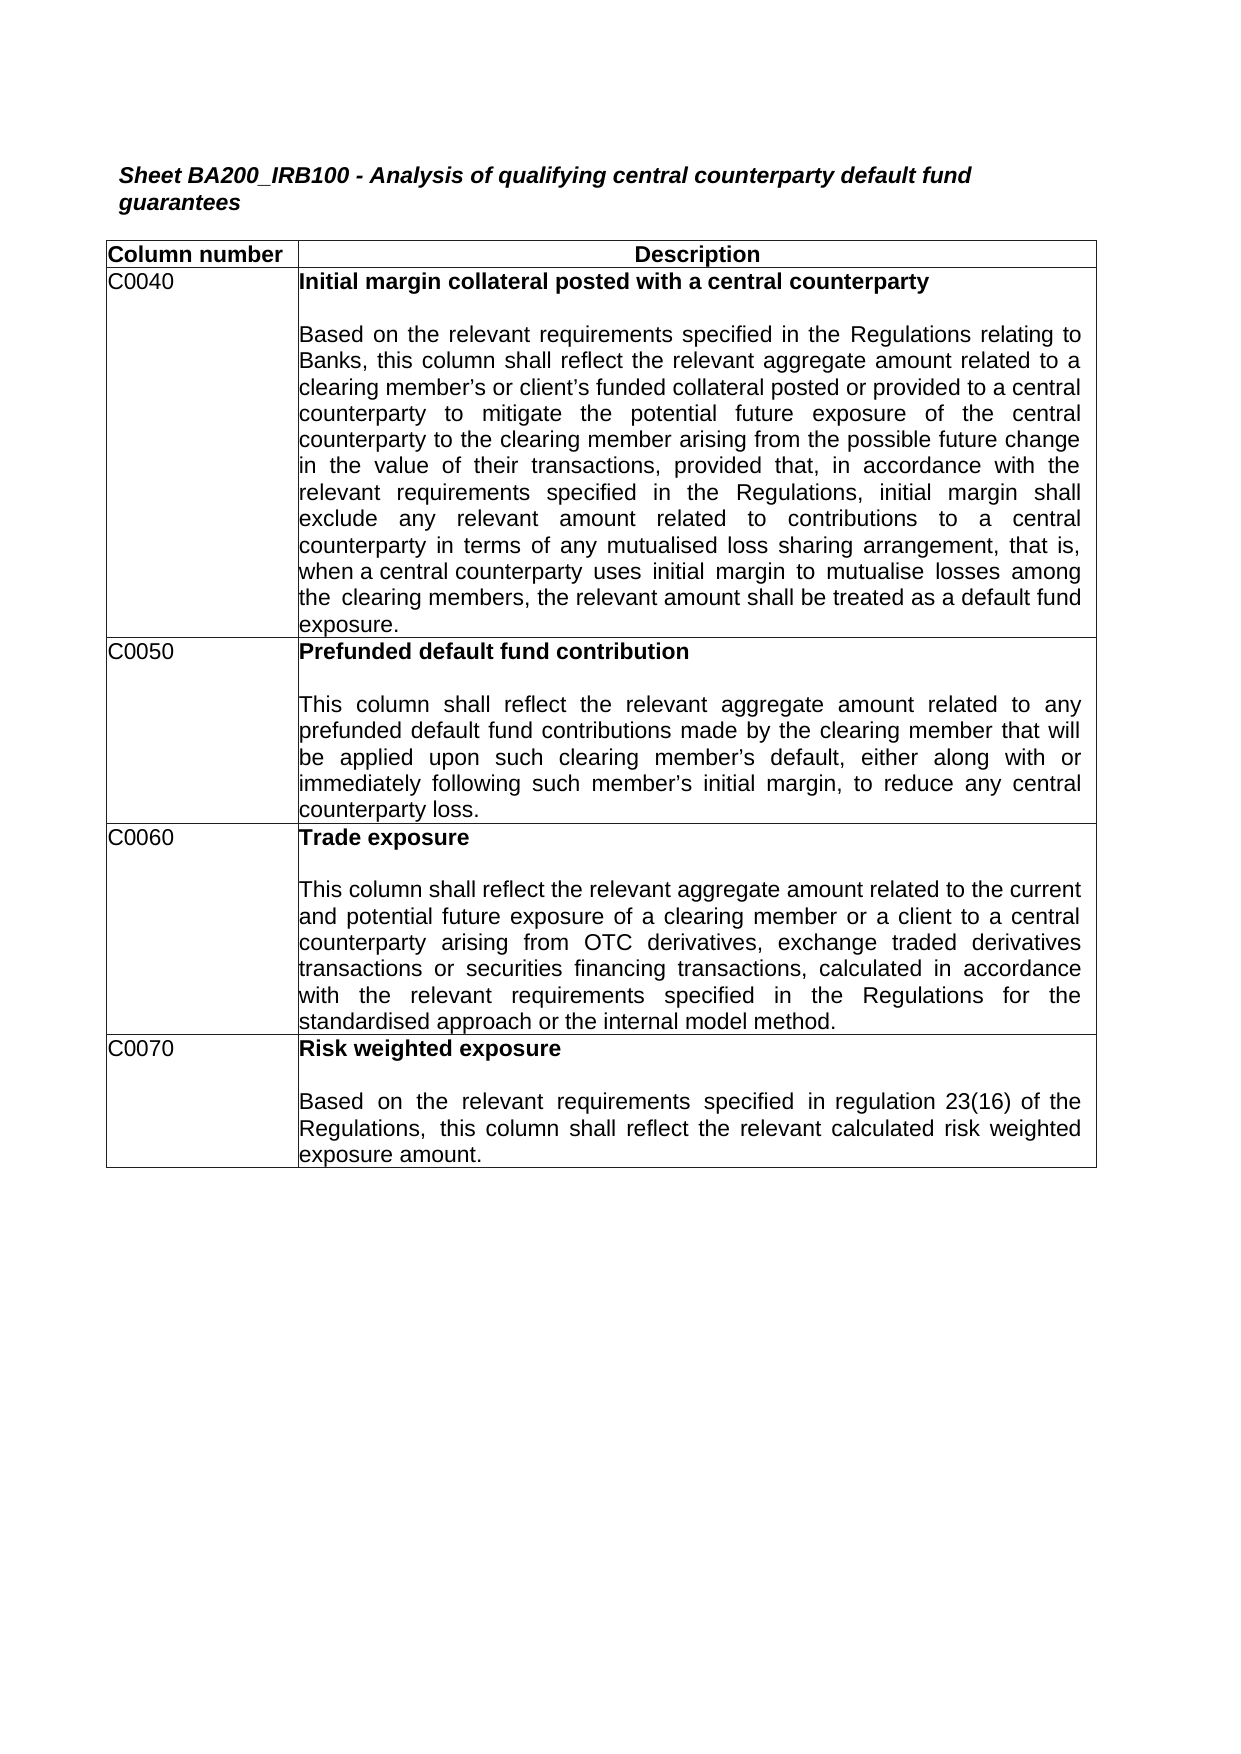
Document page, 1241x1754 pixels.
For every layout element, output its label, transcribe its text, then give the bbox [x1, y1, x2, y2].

table_cell C0060 [107, 824, 298, 1034]
text Sheet BA200_IRB100 - Analysis of qualifying central counterparty default fund guarantees [119, 162, 1115, 215]
table_cell Initial margin collateral posted with a central counterparty Based on the relevant requirements specified in the Regulations relating to Banks, this column shall reflect the relevant aggregate amount related to a clearing member’s or client’s funded collateral posted or provided to a central counterparty to mitigate the potential future exposure of the central counterparty to the clearing member arising from the possible future change in the value of their transactions, provided that, in accordance with the relevant requirements specified in the Regulations, initial margin shall exclude any relevant amount related to contributions to a central counterparty in terms of any mutualised loss sharing arrangement, that is, when a central counterparty uses initial margin to mutualise losses among the clearing members, the relevant amount shall be treated as a default fund exposure. [299, 268, 1096, 637]
table_cell C0070 [107, 1035, 298, 1167]
table_cell C0040 [107, 268, 298, 637]
table_header Column number [107, 241, 298, 267]
table_header Description [299, 241, 1096, 267]
table_cell Risk weighted exposure Based on the relevant requirements specified in regulation 23(16) of the Regulations, this column shall reflect the relevant calculated risk weighted exposure amount. [299, 1035, 1096, 1167]
table_cell C0050 [107, 638, 298, 822]
table_cell Prefunded default fund contribution This column shall reflect the relevant aggregate amount related to any prefunded default fund contributions made by the clearing member that will be applied upon such clearing member’s default, either along with or immediately following such member’s initial margin, to reduce any central counterparty loss. [299, 638, 1096, 822]
table_cell Trade exposure This column shall reflect the relevant aggregate amount related to the current and potential future exposure of a clearing member or a client to a central counterparty arising from OTC derivatives, exchange traded derivatives transactions or securities financing transactions, calculated in accordance with the relevant requirements specified in the Regulations for the standardised approach or the internal model method. [299, 824, 1096, 1034]
